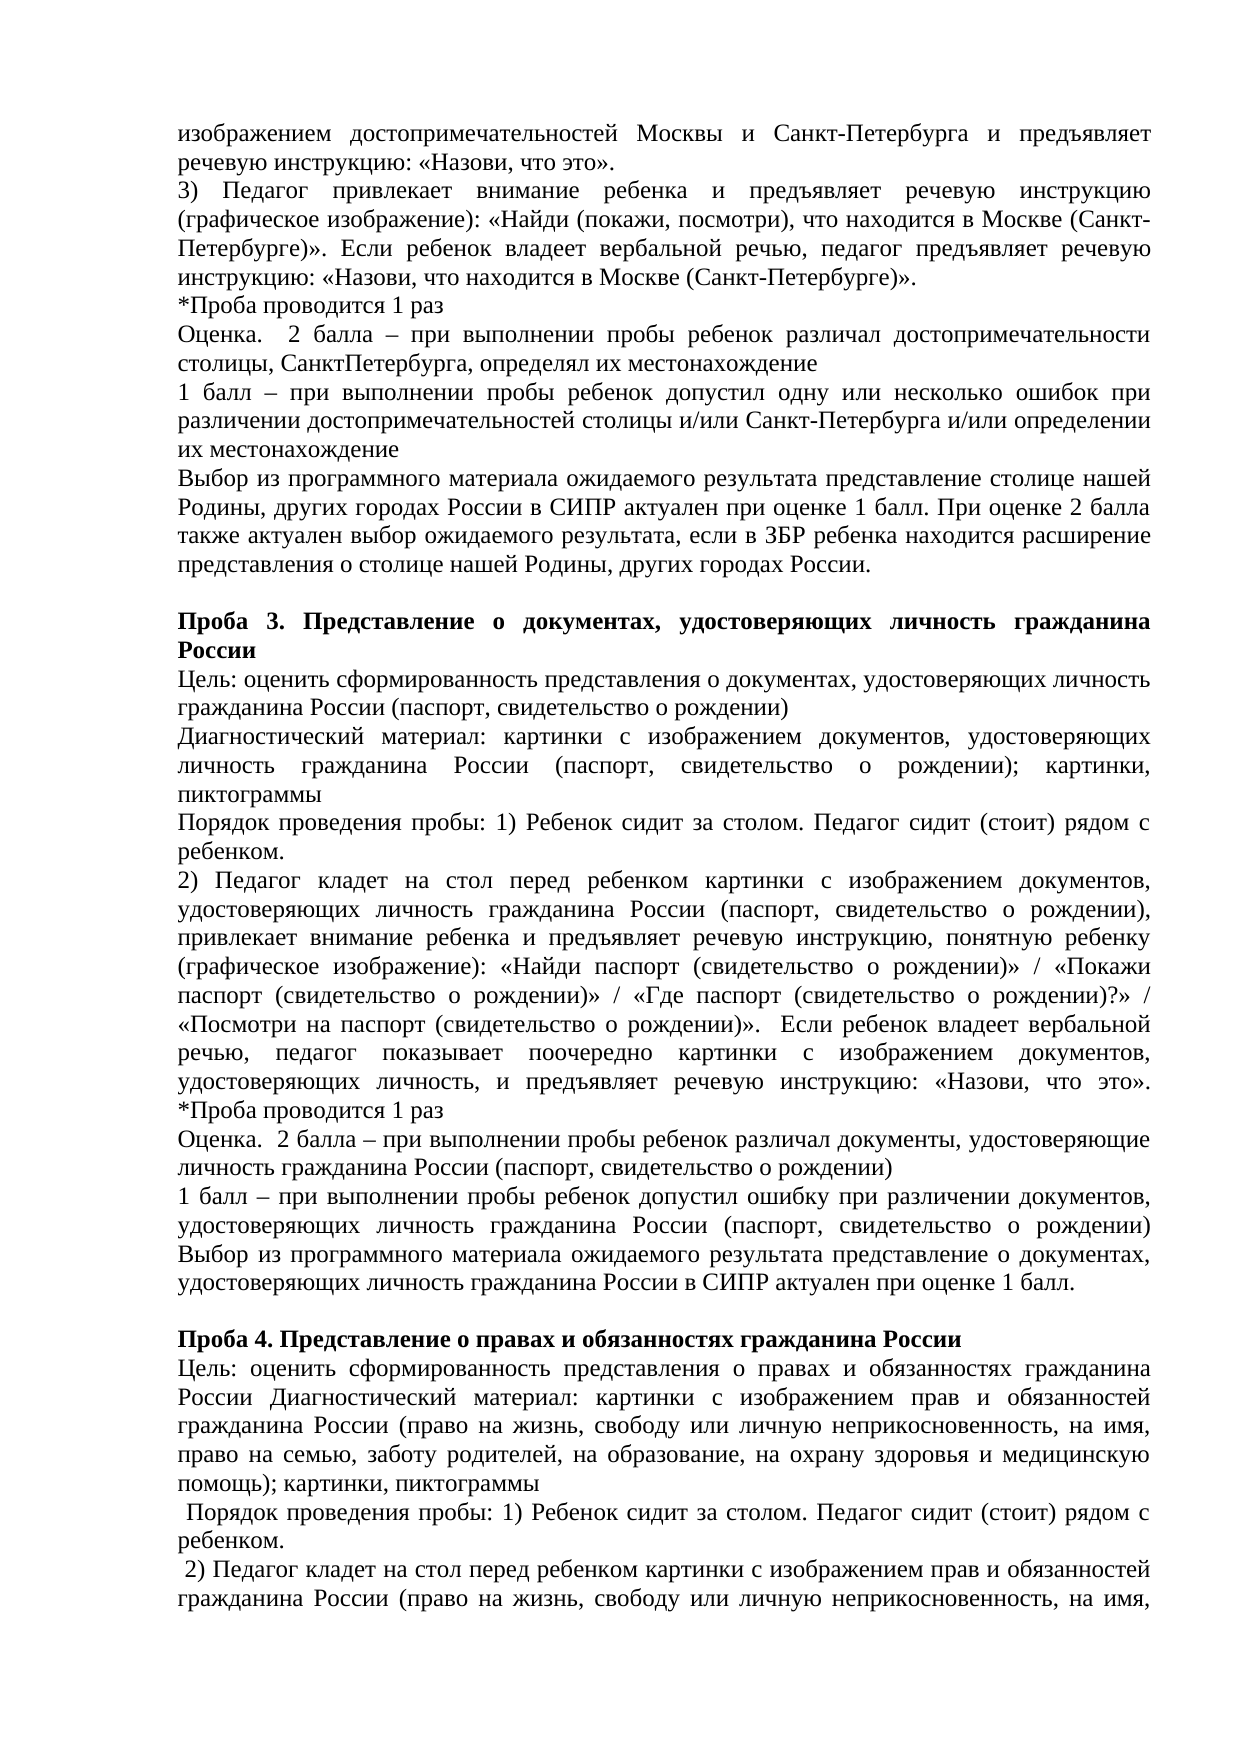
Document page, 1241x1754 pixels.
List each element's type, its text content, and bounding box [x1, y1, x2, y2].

text Порядок проведения пробы: 1) Ребенок сидит за столом. Педагог сидит (стоит) рядом с ребенком. [177, 1497, 1152, 1554]
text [177, 1554, 1152, 1612]
text 2) Педагог кладет на стол перед ребенком картинки с изображением документов, удостоверяющих личность гражданина России (паспорт, свидетельство о рождении), привлекает внимание ребенка и предъявляет речевую инструкцию, понятную ребенку (графическое изображение): «Найди паспорт (свидетельство о рождении)» / «Покажи паспорт (свидетельство о рождении)» / «Где паспорт (свидетельство о рождении)?» / «Посмотри на паспорт (свидетельство о рождении)». Если ребенок владеет вербальной речью, педагог показывает поочередно картинки с изображением документов, удостоверяющих личность, и предъявляет речевую инструкцию: «Назови, что это». *Проба проводится 1 раз [177, 865, 1152, 1124]
text Выбор из программного материала ожидаемого результата представление столице нашей Родины, других городах России в СИПР актуален при оценке 1 балл. При оценке 2 балла также актуален выбор ожидаемого результата, если в ЗБР ребенка находится расширение представления о столице нашей Родины, других городах России. [177, 463, 1152, 578]
text Оценка. 2 балла – при выполнении пробы ребенок различал документы, удостоверяющие личность гражданина России (паспорт, свидетельство о рождении) [177, 1124, 1152, 1181]
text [177, 118, 1152, 176]
text Оценка. 2 балла – при выполнении пробы ребенок различал достопримечательности столицы, СанктПетербурга, определял их местонахождение [177, 319, 1152, 377]
text Цель: оценить сформированность представления о документах, удостоверяющих личность гражданина России (паспорт, свидетельство о рождении) [177, 664, 1152, 721]
text *Проба проводится 1 раз [177, 291, 1152, 319]
text 3) Педагог привлекает внимание ребенка и предъявляет речевую инструкцию (графическое изображение): «Найди (покажи, посмотри), что находится в Москве (Санкт-Петербурге)». Если ребенок владеет вербальной речью, педагог предъявляет речевую инструкцию: «Назови, что находится в Москве (Санкт-Петербурге)». [177, 176, 1152, 291]
text 1 балл – при выполнении пробы ребенок допустил ошибку при различении документов, удостоверяющих личность гражданина России (паспорт, свидетельство о рождении) Выбор из программного материала ожидаемого результата представление о документах, удостоверяющих личность гражданина России в СИПР актуален при оценке 1 балл. [177, 1181, 1152, 1296]
text Диагностический материал: картинки с изображением документов, удостоверяющих личность гражданина России (паспорт, свидетельство о рождении); картинки, пиктограммы [177, 721, 1152, 807]
text Цель: оценить сформированность представления о правах и обязанностях гражданина России Диагностический материал: картинки с изображением прав и обязанностей гражданина России (право на жизнь, свободу или личную неприкосновенность, на имя, право на семью, заботу родителей, на образование, на охрану здоровья и медицинскую помощь); картинки, пиктограммы [177, 1353, 1152, 1497]
text Проба 3. Представление о документах, удостоверяющих личность гражданина России [177, 606, 1152, 664]
text Проба 4. Представление о правах и обязанностях гражданина России [177, 1324, 1152, 1353]
text Порядок проведения пробы: 1) Ребенок сидит за столом. Педагог сидит (стоит) рядом с ребенком. [177, 807, 1152, 865]
text 1 балл – при выполнении пробы ребенок допустил одну или несколько ошибок при различении достопримечательностей столицы и/или Санкт-Петербурга и/или определении их местонахождение [177, 377, 1152, 463]
